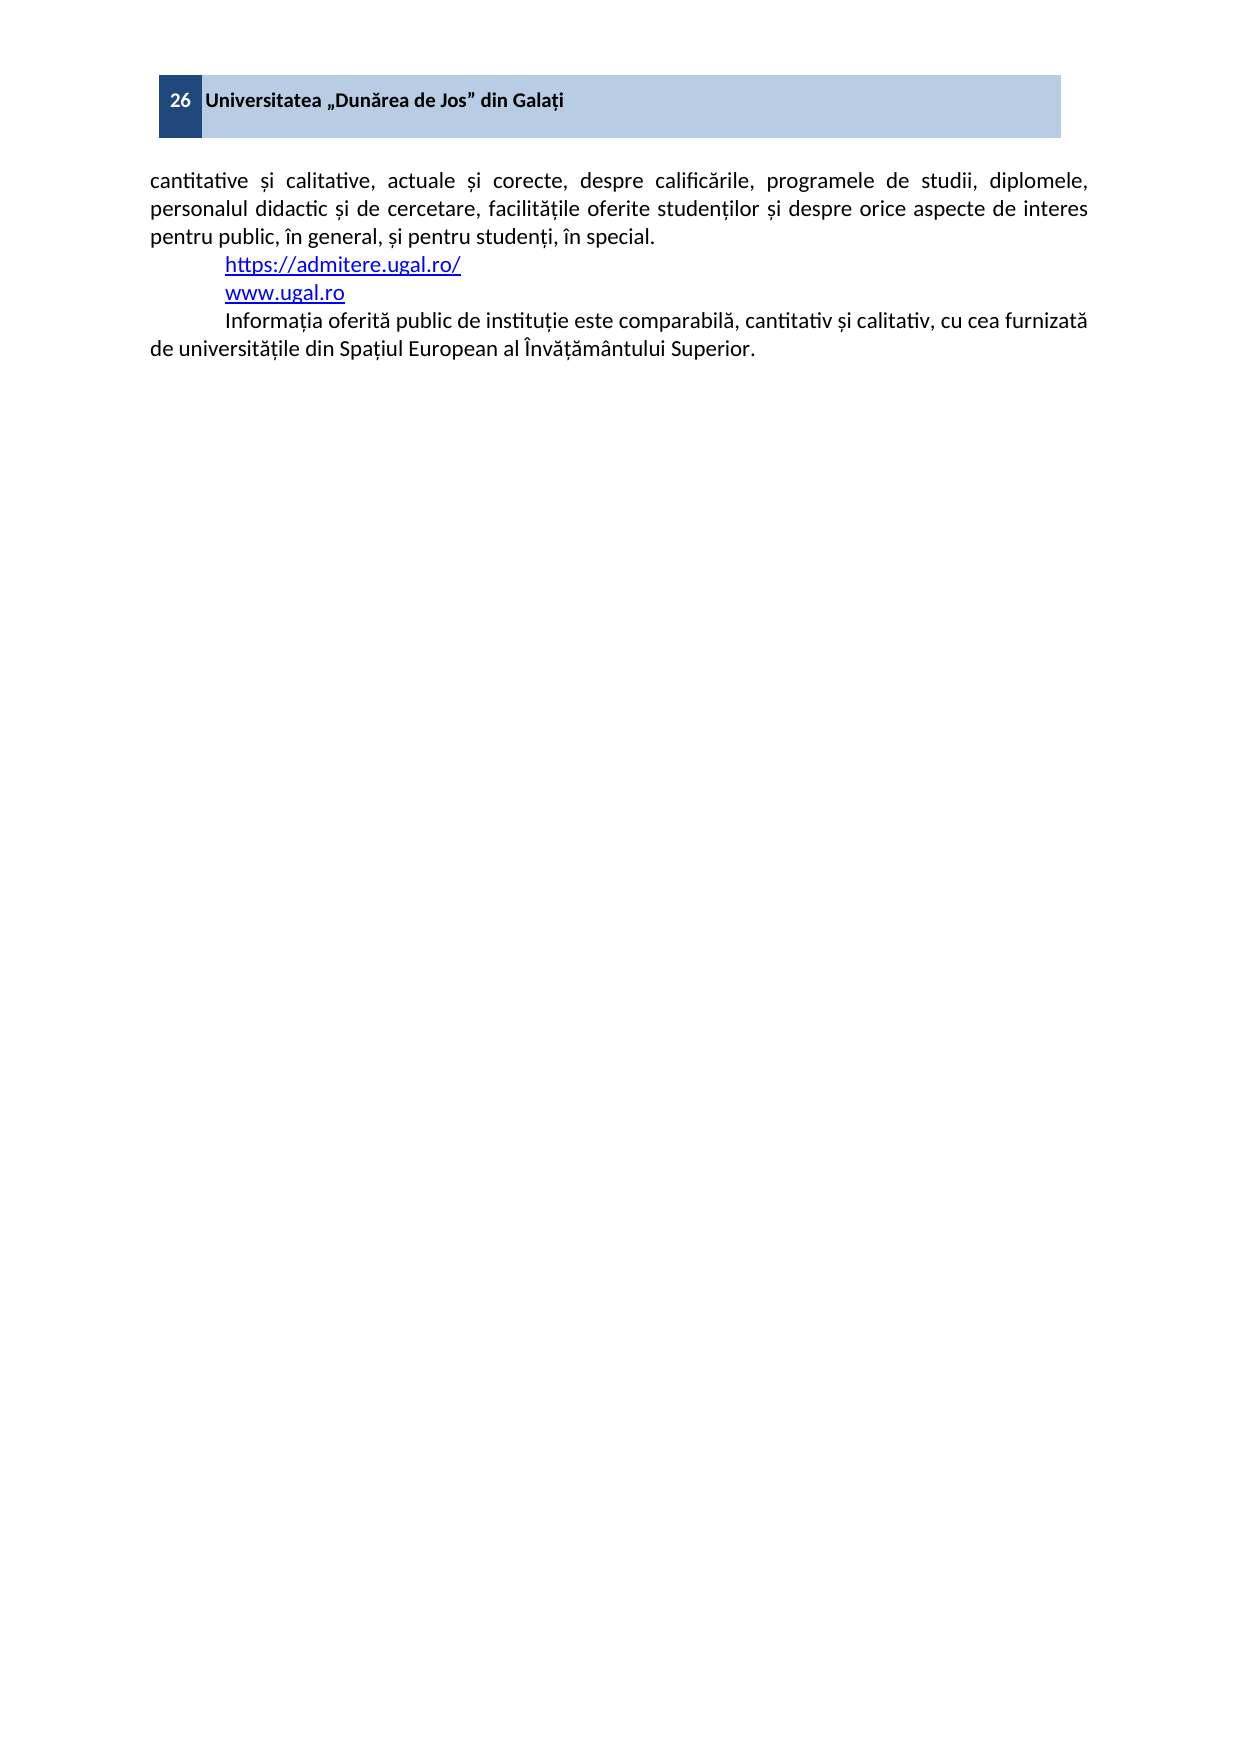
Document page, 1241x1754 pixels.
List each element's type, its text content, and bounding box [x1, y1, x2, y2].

text www.ugal.ro [150, 278, 1090, 306]
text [150, 166, 1090, 250]
text https://admitere.ugal.ro/ [150, 250, 1090, 278]
text Informaţia oferită public de instituţie este comparabilă, cantitativ şi calitativ, cu cea furnizată de universităţile din Spaţiul European al Învăţământului Superior. [150, 306, 1090, 362]
